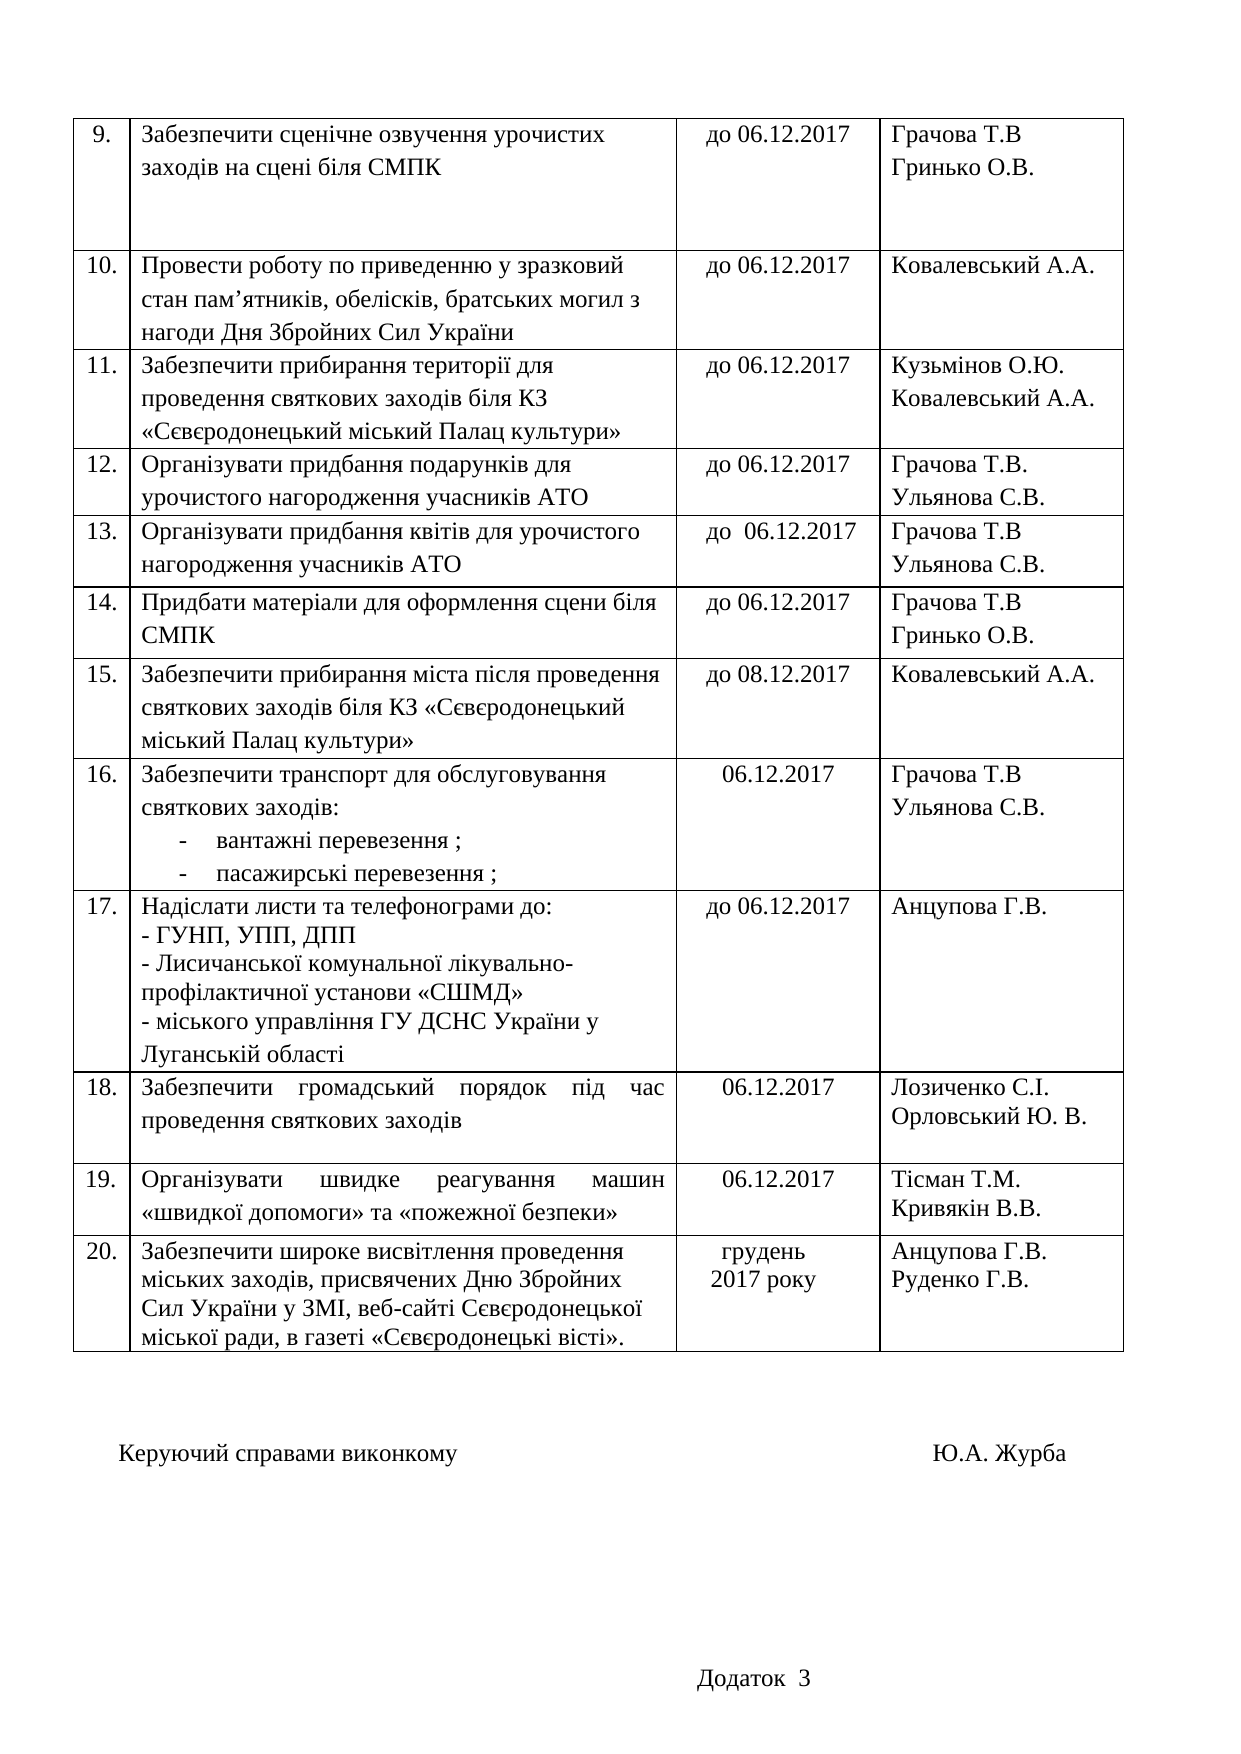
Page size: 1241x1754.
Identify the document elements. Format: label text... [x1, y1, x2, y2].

table_cell Грачова Т.В Гринько О.В. [881, 119, 1123, 249]
table_cell Ковалевський А.А. [881, 251, 1123, 349]
table_cell Провести роботу по приведенню у зразковий стан пам’ятників, обелісків, братських могил з нагоди Дня Збройних Сил України [131, 251, 676, 349]
table_cell Анцупова Г.В. [881, 891, 1123, 1071]
table_cell Забезпечити прибирання території для проведення святкових заходів біля КЗ «Сєвєродонецький міський Палац культури» [131, 350, 676, 448]
table_cell до 06.12.2017 [677, 119, 879, 249]
table_cell Забезпечити транспорт для обслуговування святкових заходів: вантажні перевезення ; пасажирські перевезення ; [131, 759, 676, 890]
table_cell до 06.12.2017 [677, 449, 879, 515]
table_cell Грачова Т.В. Ульянова С.В. [881, 449, 1123, 515]
table_cell Придбати матеріали для оформлення сцени біля СМПК [131, 588, 676, 658]
table_cell Грачова Т.В Ульянова С.В. [881, 516, 1123, 586]
table_cell Грачова Т.В Гринько О.В. [881, 588, 1123, 658]
table_cell Надіслати листи та телефонограми до: - ГУНП, УПП, ДПП - Лисичанської комунальної лікувально-профілактичної установи «СШМД» - міського управління ГУ ДСНС України у Луганській області [131, 891, 676, 1071]
table_cell 19. [74, 1164, 129, 1235]
table_cell 13. [74, 516, 129, 586]
table_cell Тісман Т.М. Кривякін В.В. [881, 1164, 1123, 1235]
table_cell 16. [74, 759, 129, 890]
table_cell до 06.12.2017 [677, 516, 879, 586]
table_cell Грачова Т.В Ульянова С.В. [881, 759, 1123, 890]
table_cell Організувати придбання подарунків для урочистого нагородження учасників АТО [131, 449, 676, 515]
table_cell 9. [74, 119, 129, 249]
table_cell Організувати придбання квітів для урочистого нагородження учасників АТО [131, 516, 676, 586]
table_cell 06.12.2017 [677, 1073, 879, 1163]
table_cell Організувати швидке реагування машин «швидкої допомоги» та «пожежної безпеки» [131, 1164, 676, 1235]
text Керуючий справами виконкому Ю.А. Журба [118, 1438, 1181, 1467]
table_cell Забезпечити сценічне озвучення урочистих заходів на сцені біля СМПК [131, 119, 676, 249]
table_cell до 06.12.2017 [677, 350, 879, 448]
table_cell 11. [74, 350, 129, 448]
table_cell Ковалевський А.А. [881, 659, 1123, 758]
table_cell 06.12.2017 [677, 759, 879, 890]
text Додаток 3 [634, 1663, 1181, 1692]
table_cell 15. [74, 659, 129, 758]
table_cell до 06.12.2017 [677, 251, 879, 349]
table_cell грудень 2017 року [677, 1236, 879, 1351]
table_cell до 06.12.2017 [677, 891, 879, 1071]
table_cell 12. [74, 449, 129, 515]
table_cell 06.12.2017 [677, 1164, 879, 1235]
table_cell Анцупова Г.В. Руденко Г.В. [881, 1236, 1123, 1351]
table_cell Забезпечити широке висвітлення проведення міських заходів, присвячених Дню Збройних Сил України у ЗМІ, веб-сайті Сєвєродонецької міської ради, в газеті «Сєвєродонецькі вісті». [131, 1236, 676, 1351]
table_cell 14. [74, 588, 129, 658]
table_cell 18. [74, 1073, 129, 1163]
table_cell 10. [74, 251, 129, 349]
table_cell до 06.12.2017 [677, 588, 879, 658]
table_cell 17. [74, 891, 129, 1071]
table_cell Кузьмінов О.Ю. Ковалевський А.А. [881, 350, 1123, 448]
table_cell 20. [74, 1236, 129, 1351]
table_cell Забезпечити громадський порядок під час проведення святкових заходів [131, 1073, 676, 1163]
table_cell до 08.12.2017 [677, 659, 879, 758]
table_cell Забезпечити прибирання міста після проведення святкових заходів біля КЗ «Сєвєродонецький міський Палац культури» [131, 659, 676, 758]
table_cell Лозиченко С.І. Орловський Ю. В. [881, 1073, 1123, 1163]
